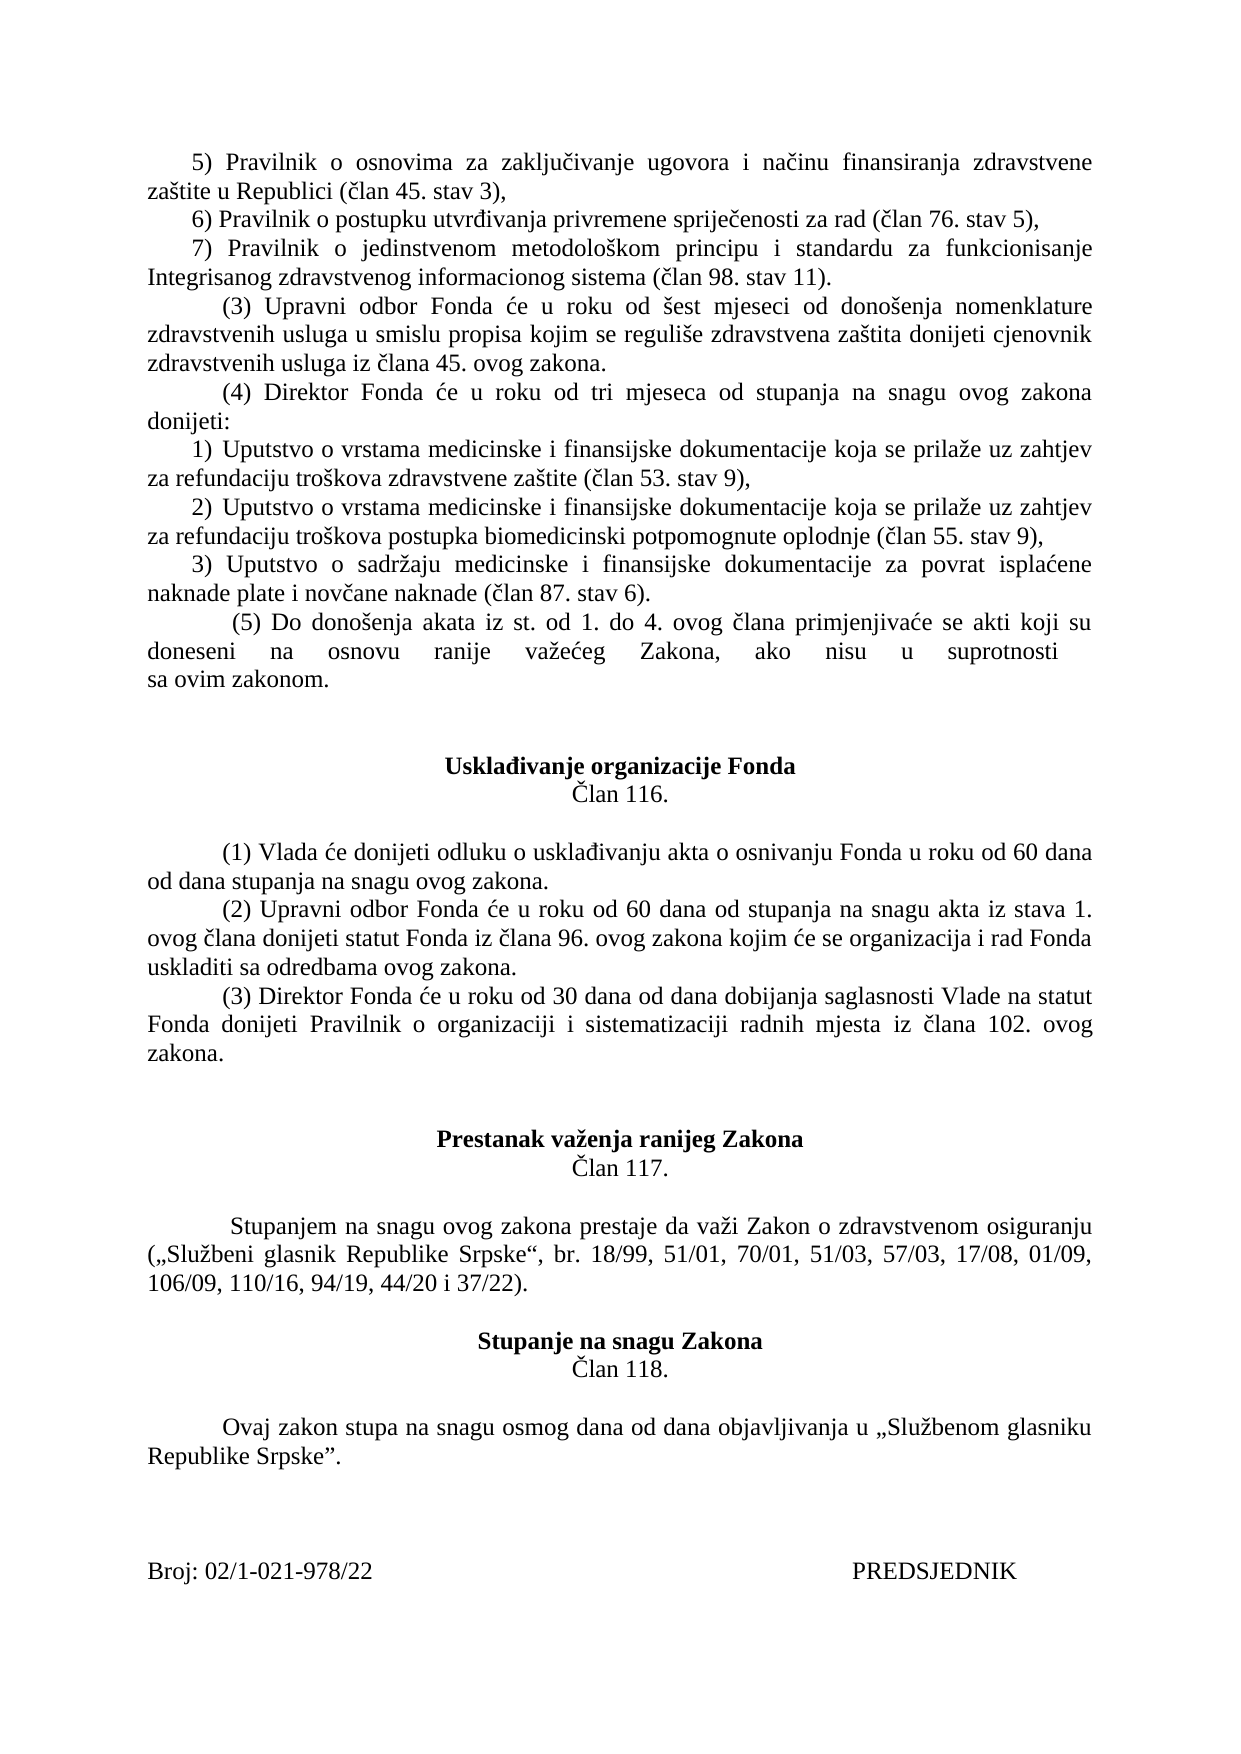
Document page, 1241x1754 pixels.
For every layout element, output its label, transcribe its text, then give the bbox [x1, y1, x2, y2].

text (5) Do donošenja akata iz st. od 1. do 4. ovog člana primjenjivaće se akti koji su doneseni na osnovu ranije važećeg Zakona, ako nisu u suprotnosti sa ovim zakonom. [147, 607, 1093, 693]
text Član 116. [147, 779, 1093, 808]
text Stupanjem na snagu ovog zakona prestaje da važi Zakon o zdravstvenom osiguranju („Službeni glasnik Republike Srpske“, br. 18/99, 51/01, 70/01, 51/03, 57/03, 17/08, 01/09, 106/09, 110/16, 94/19, 44/20 i 37/22). [147, 1211, 1093, 1297]
text (3) Upravni odbor Fonda će u roku od šest mjeseci od donošenja nomenklature zdravstvenih usluga u smislu propisa kojim se reguliše zdravstvena zaštita donijeti cjenovnik zdravstvenih usluga iz člana 45. ovog zakona. [147, 291, 1093, 377]
text Usklađivanje organizacije Fonda [147, 751, 1093, 779]
text (2) Upravni odbor Fonda će u roku od 60 dana od stupanja na snagu akta iz stava 1. ovog člana donijeti statut Fonda iz člana 96. ovog zakona kojim će se organizacija i rad Fonda uskladiti sa odredbama ovog zakona. [147, 894, 1093, 981]
text Prestanak važenja ranijeg Zakona [147, 1124, 1093, 1153]
text (1) Vlada će donijeti odluku o usklađivanju akta o osnivanju Fonda u roku od 60 dana od dana stupanja na snagu ovog zakona. [147, 837, 1093, 894]
text 2) Uputstvo o vrstama medicinske i finansijske dokumentacije koja se prilaže uz zahtjev za refundaciju troškova postupka biomedicinski potpomognute oplodnje (član 55. stav 9), [147, 492, 1093, 549]
text (3) Direktor Fonda će u roku od 30 dana od dana dobijanja saglasnosti Vlade na statut Fonda donijeti Pravilnik o organizaciji i sistematizaciji radnih mjesta iz člana 102. ovog zakona. [147, 981, 1093, 1067]
text 6) Pravilnik o postupku utvrđivanja privremene spriječenosti za rad (član 76. stav 5), [147, 204, 1093, 233]
text 5) Pravilnik o osnovima za zaključivanje ugovora i načinu finansiranja zdravstvene zaštite u Republici (član 45. stav 3), [147, 147, 1093, 204]
text Broj: 02/1-021-978/22 PREDSJEDNIK [147, 1556, 1093, 1584]
text Član 117. [147, 1153, 1093, 1182]
text Stupanje na snagu Zakona [147, 1326, 1093, 1354]
text (4) Direktor Fonda će u roku od tri mjeseca od stupanja na snagu ovog zakona donijeti: [147, 377, 1093, 434]
text 1) Uputstvo o vrstama medicinske i finansijske dokumentacije koja se prilaže uz zahtjev za refundaciju troškova zdravstvene zaštite (član 53. stav 9), [147, 434, 1093, 492]
text 3) Uputstvo o sadržaju medicinske i finansijske dokumentacije za povrat isplaćene naknade plate i novčane naknade (član 87. stav 6). [147, 549, 1093, 607]
text Član 118. [147, 1354, 1093, 1383]
text Ovaj zakon stupa na snagu osmog dana od dana objavljivanja u „Službenom glasniku Republike Srpske”. [147, 1412, 1093, 1469]
text 7) Pravilnik o jedinstvenom metodološkom principu i standardu za funkcionisanje Integrisanog zdravstvenog informacionog sistema (član 98. stav 11). [147, 233, 1093, 291]
